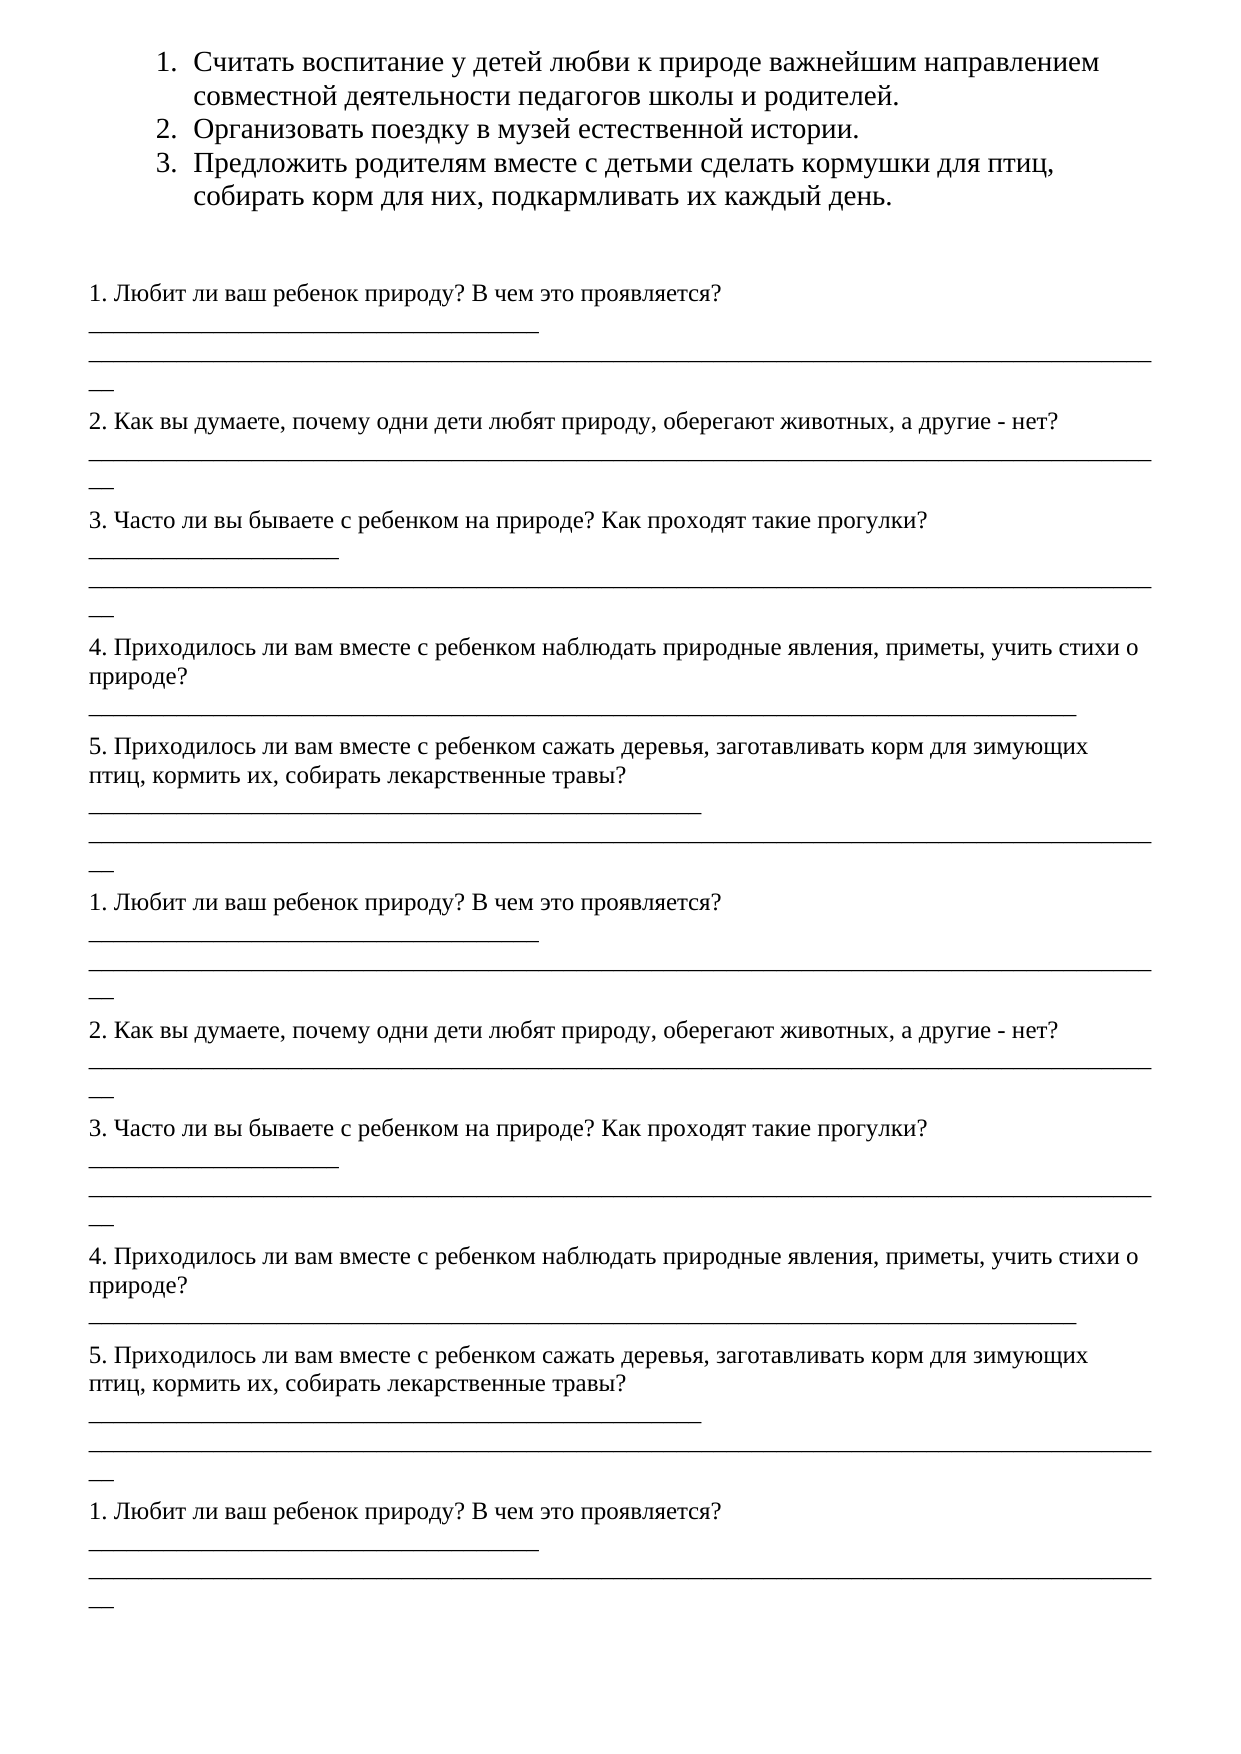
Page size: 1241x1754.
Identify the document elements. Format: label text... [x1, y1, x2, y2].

list Считать воспитание у детей любви к природе важнейшим направлением совместной деятельности педагогов школы и родителей. [156, 44, 1152, 111]
text 2. Как вы думаете, почему одни дети любят природу, оберегают животных, а другие - нет? _______________________________________________________________________________________ [88, 1015, 1152, 1101]
text 2. Как вы думаете, почему одни дети любят природу, оберегают животных, а другие - нет? _______________________________________________________________________________________ [88, 406, 1152, 492]
list Предложить родителям вместе с детьми сделать кормушки для птиц, собирать корм для них, подкармливать их каждый день. [156, 145, 1152, 212]
list Организовать поездку в музей естественной истории. [156, 111, 1152, 145]
